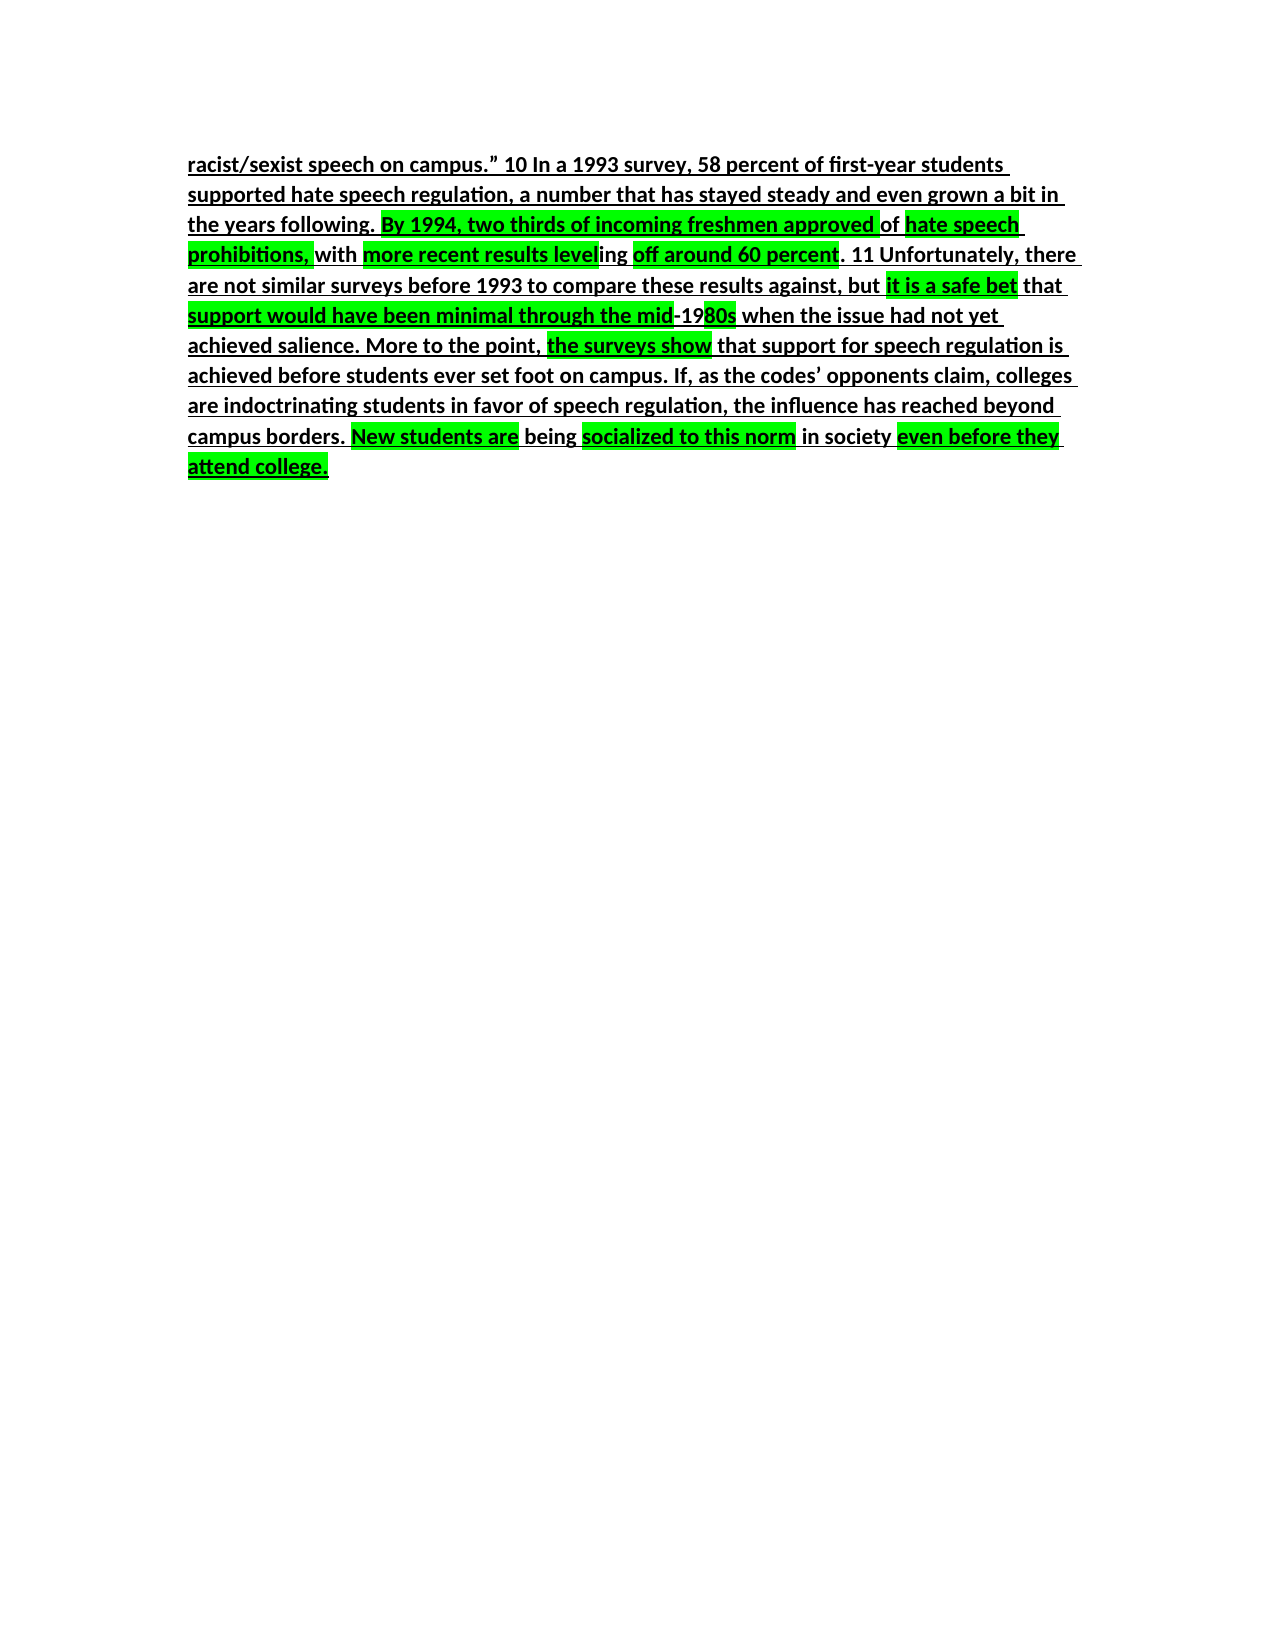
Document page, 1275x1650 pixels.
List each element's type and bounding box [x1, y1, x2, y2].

text [187, 150, 1087, 480]
